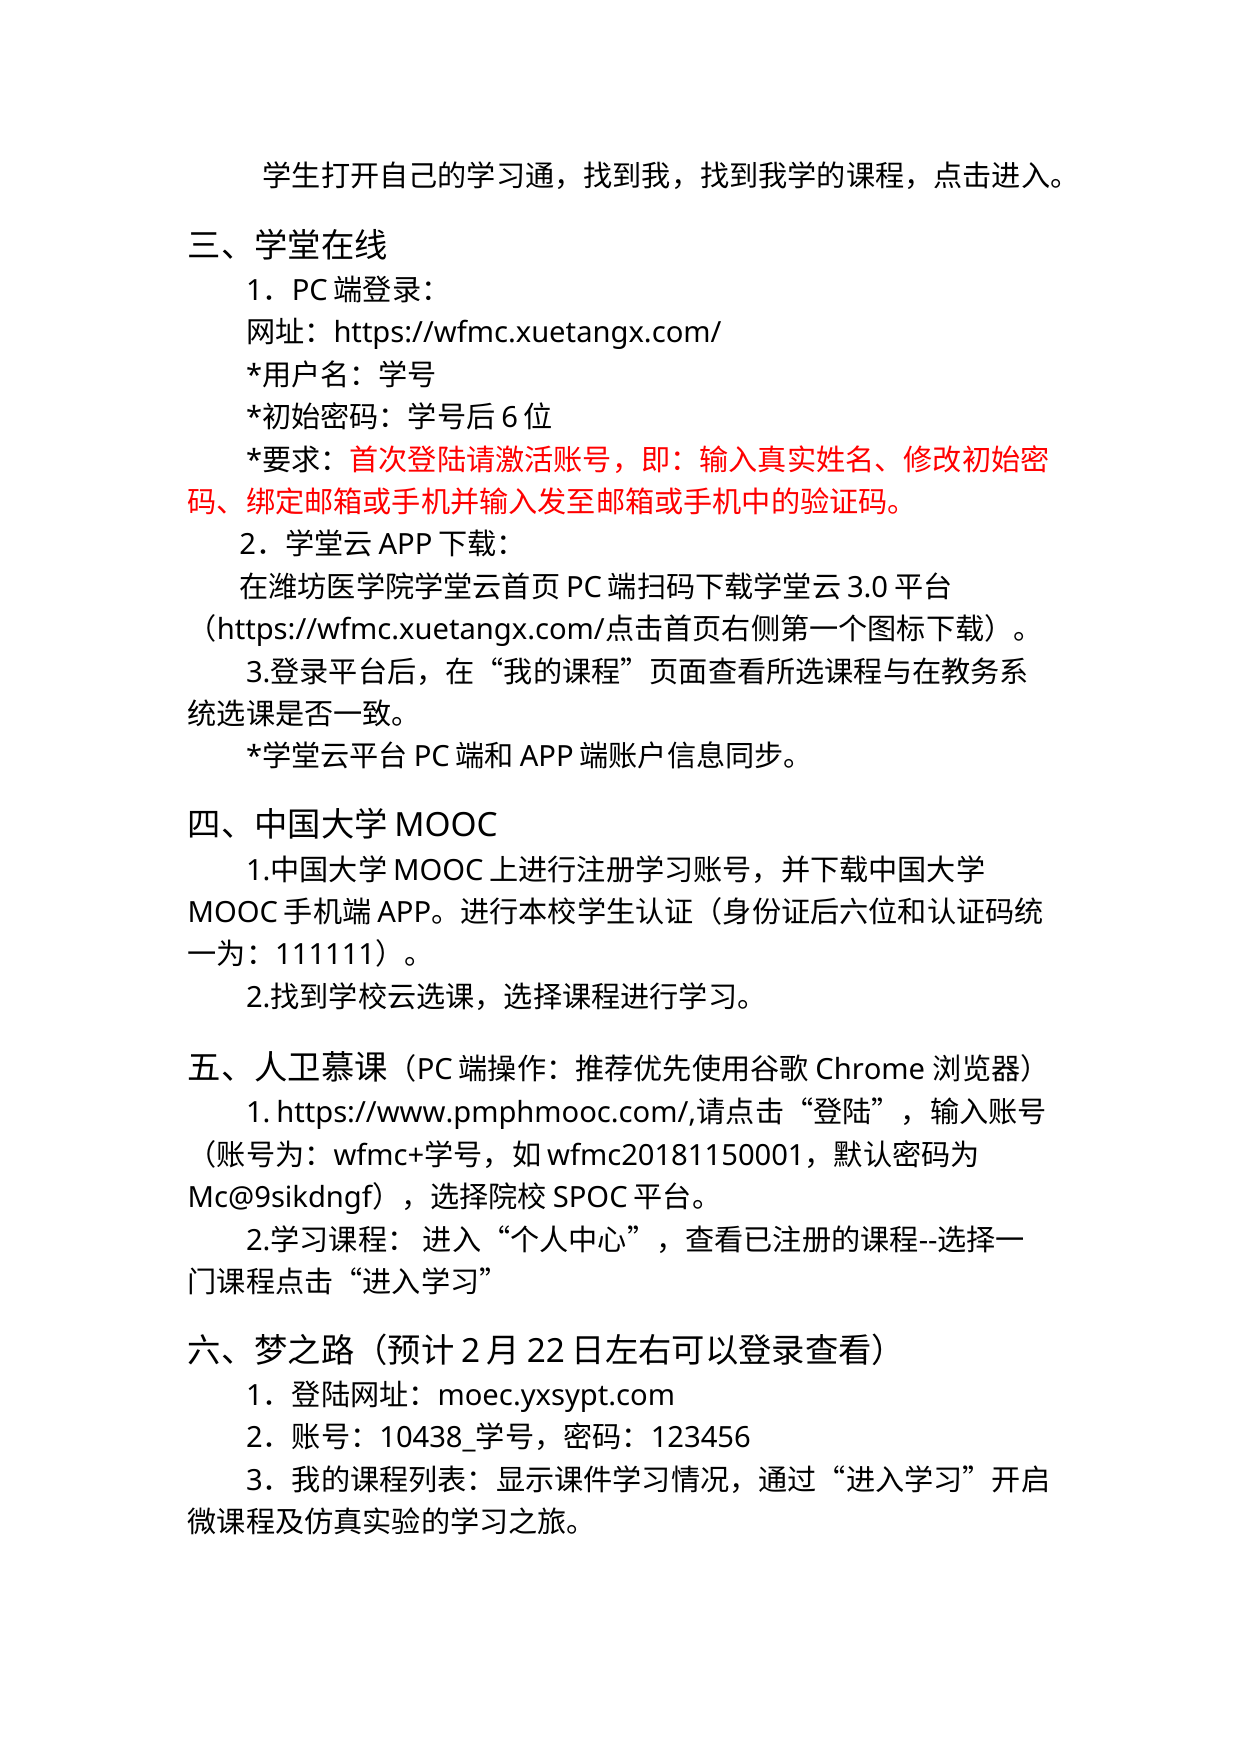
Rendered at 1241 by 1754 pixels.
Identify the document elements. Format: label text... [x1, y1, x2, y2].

text 1．登陆网址：moec.yxsypt.com [187, 1372, 1053, 1414]
text 1.中国大学MOOC上进行注册学习账号，并下载中国大学MOOC手机端APP。进行本校学生认证（身份证后六位和认证码统一为：111111）。 [187, 846, 1053, 973]
text 1．PC端登录： [187, 267, 1053, 309]
list 网址：https://wfmc.xuetangx.com/ [187, 309, 1053, 351]
text 六、梦之路（预计2月22日左右可以登录查看） [187, 1326, 1053, 1372]
text 2．账号：10438_学号，密码：123456 [187, 1414, 1053, 1456]
text 学生打开自己的学习通，找到我，找到我学的课程，点击进入。 [262, 150, 1053, 196]
text 四、中国大学MOOC [187, 800, 1053, 846]
text *学堂云平台PC端和APP端账户信息同步。 [187, 733, 1053, 775]
text 1. https://www.pmphmooc.com/,请点击“登陆”，输入账号（账号为：wfmc+学号，如wfmc20181150001，默认密码为Mc@9sikdngf），选择院校SPOC平台。 [187, 1089, 1053, 1216]
text 三、学堂在线 [187, 221, 1053, 267]
text 2.学习课程： 进入“个人中心”，查看已注册的课程--选择一门课程点击“进入学习” [187, 1216, 1053, 1301]
text 2．学堂云APP下载： [187, 521, 1053, 563]
text 五、人卫慕课（PC端操作：推荐优先使用谷歌 Chrome 浏览器） [187, 1041, 1053, 1089]
list *用户名：学号 [187, 351, 1053, 394]
list *初始密码：学号后6位 [187, 394, 1053, 436]
text 在潍坊医学院学堂云首页PC端扫码下载学堂云3.0平台（https://wfmc.xuetangx.com/点击首页右侧第一个图标下载）。 [187, 563, 1053, 648]
text 2.找到学校云选课，选择课程进行学习。 [187, 973, 1053, 1016]
text 3.登录平台后，在“我的课程”页面查看所选课程与在教务系统选课是否一致。 [187, 648, 1053, 733]
text 3．我的课程列表：显示课件学习情况，通过“进入学习”开启微课程及仿真实验的学习之旅。 [187, 1456, 1053, 1541]
list *要求：首次登陆请激活账号，即：输入真实姓名、修改初始密码、绑定邮箱或手机并输入发至邮箱或手机中的验证码。 [187, 436, 1053, 521]
